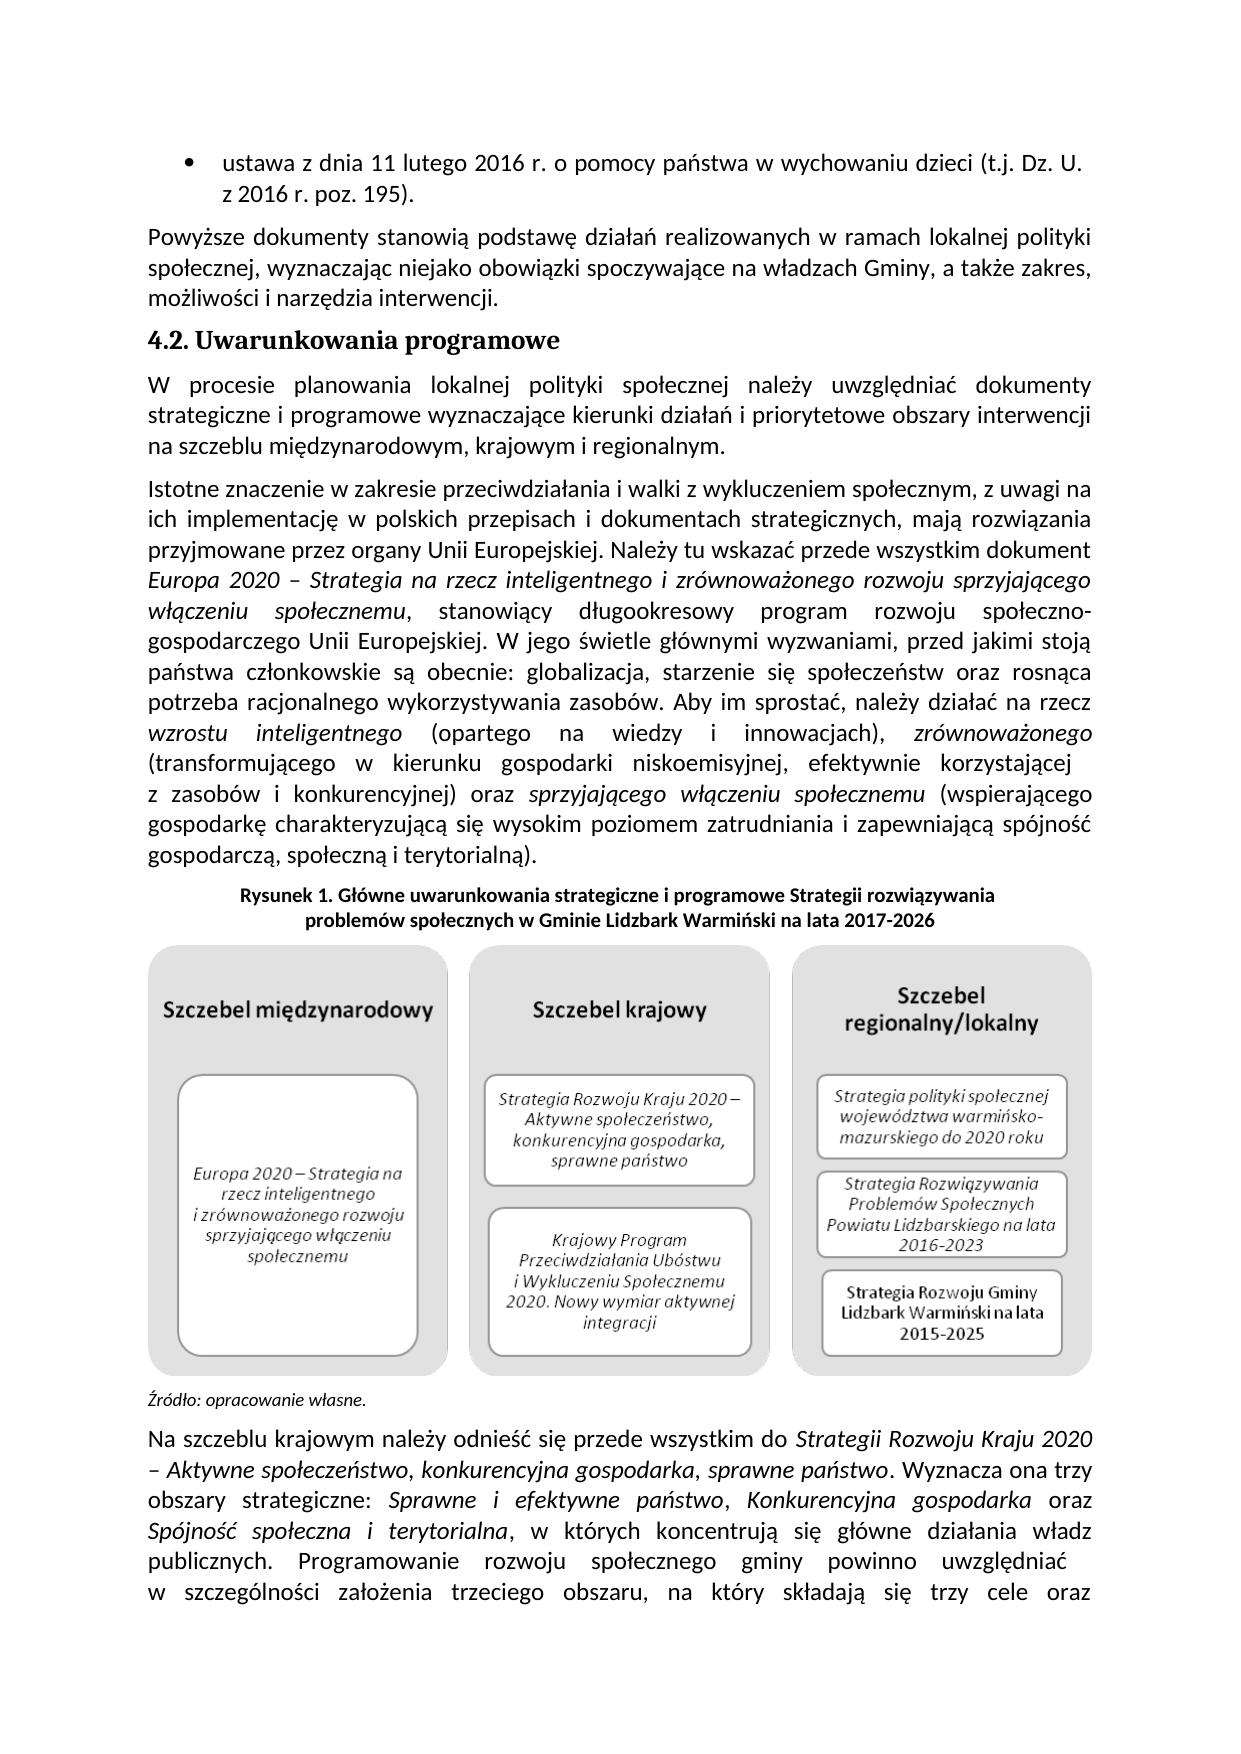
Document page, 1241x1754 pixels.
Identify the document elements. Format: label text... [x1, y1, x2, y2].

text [148, 1423, 1093, 1606]
text Źródło: opracowanie własne. [148, 1388, 1093, 1411]
picture [147, 945, 1092, 1376]
text Rysunek 1. Główne uwarunkowania strategiczne i programowe Strategii rozwiązywania problemów społecznych w Gminie Lidzbark Warmiński na lata 2017-2026 [148, 882, 1093, 933]
list ustawa z dnia 11 lutego 2016 r. o pomocy państwa w wychowaniu dzieci (t.j. Dz. U. z 2016 r. poz. 195). [185, 148, 1093, 209]
text Powyższe dokumenty stanowią podstawę działań realizowanych w ramach lokalnej polityki społecznej, wyznaczając niejako obowiązki spoczywające na władzach Gminy, a także zakres, możliwości i narzędzia interwencji. [148, 221, 1093, 313]
text W procesie planowania lokalnej polityki społecznej należy uwzględniać dokumenty strategiczne i programowe wyznaczające kierunki działań i priorytetowe obszary interwencji na szczeblu międzynarodowym, krajowym i regionalnym. [148, 369, 1093, 460]
subtitle 4.2. Uwarunkowania programowe [148, 325, 1093, 356]
text Istotne znaczenie w zakresie przeciwdziałania i walki z wykluczeniem społecznym, z uwagi na ich implementację w polskich przepisach i dokumentach strategicznych, mają rozwiązania przyjmowane przez organy Unii Europejskiej. Należy tu wskazać przede wszystkim dokument Europa 2020 – Strategia na rzecz inteligentnego i zrównoważonego rozwoju sprzyjającego włączeniu społecznemu, stanowiący długookresowy program rozwoju społeczno-gospodarczego Unii Europejskiej. W jego świetle głównymi wyzwaniami, przed jakimi stoją państwa członkowskie są obecnie: globalizacja, starzenie się społeczeństw oraz rosnąca potrzeba racjonalnego wykorzystywania zasobów. Aby im sprostać, należy działać na rzecz wzrostu inteligentnego (opartego na wiedzy i innowacjach), zrównoważonego (transformującego w kierunku gospodarki niskoemisyjnej, efektywnie korzystającej z zasobów i konkurencyjnej) oraz sprzyjającego włączeniu społecznemu (wspierającego gospodarkę charakteryzującą się wysokim poziomem zatrudniania i zapewniającą spójność gospodarczą, społeczną i terytorialną). [148, 473, 1093, 870]
